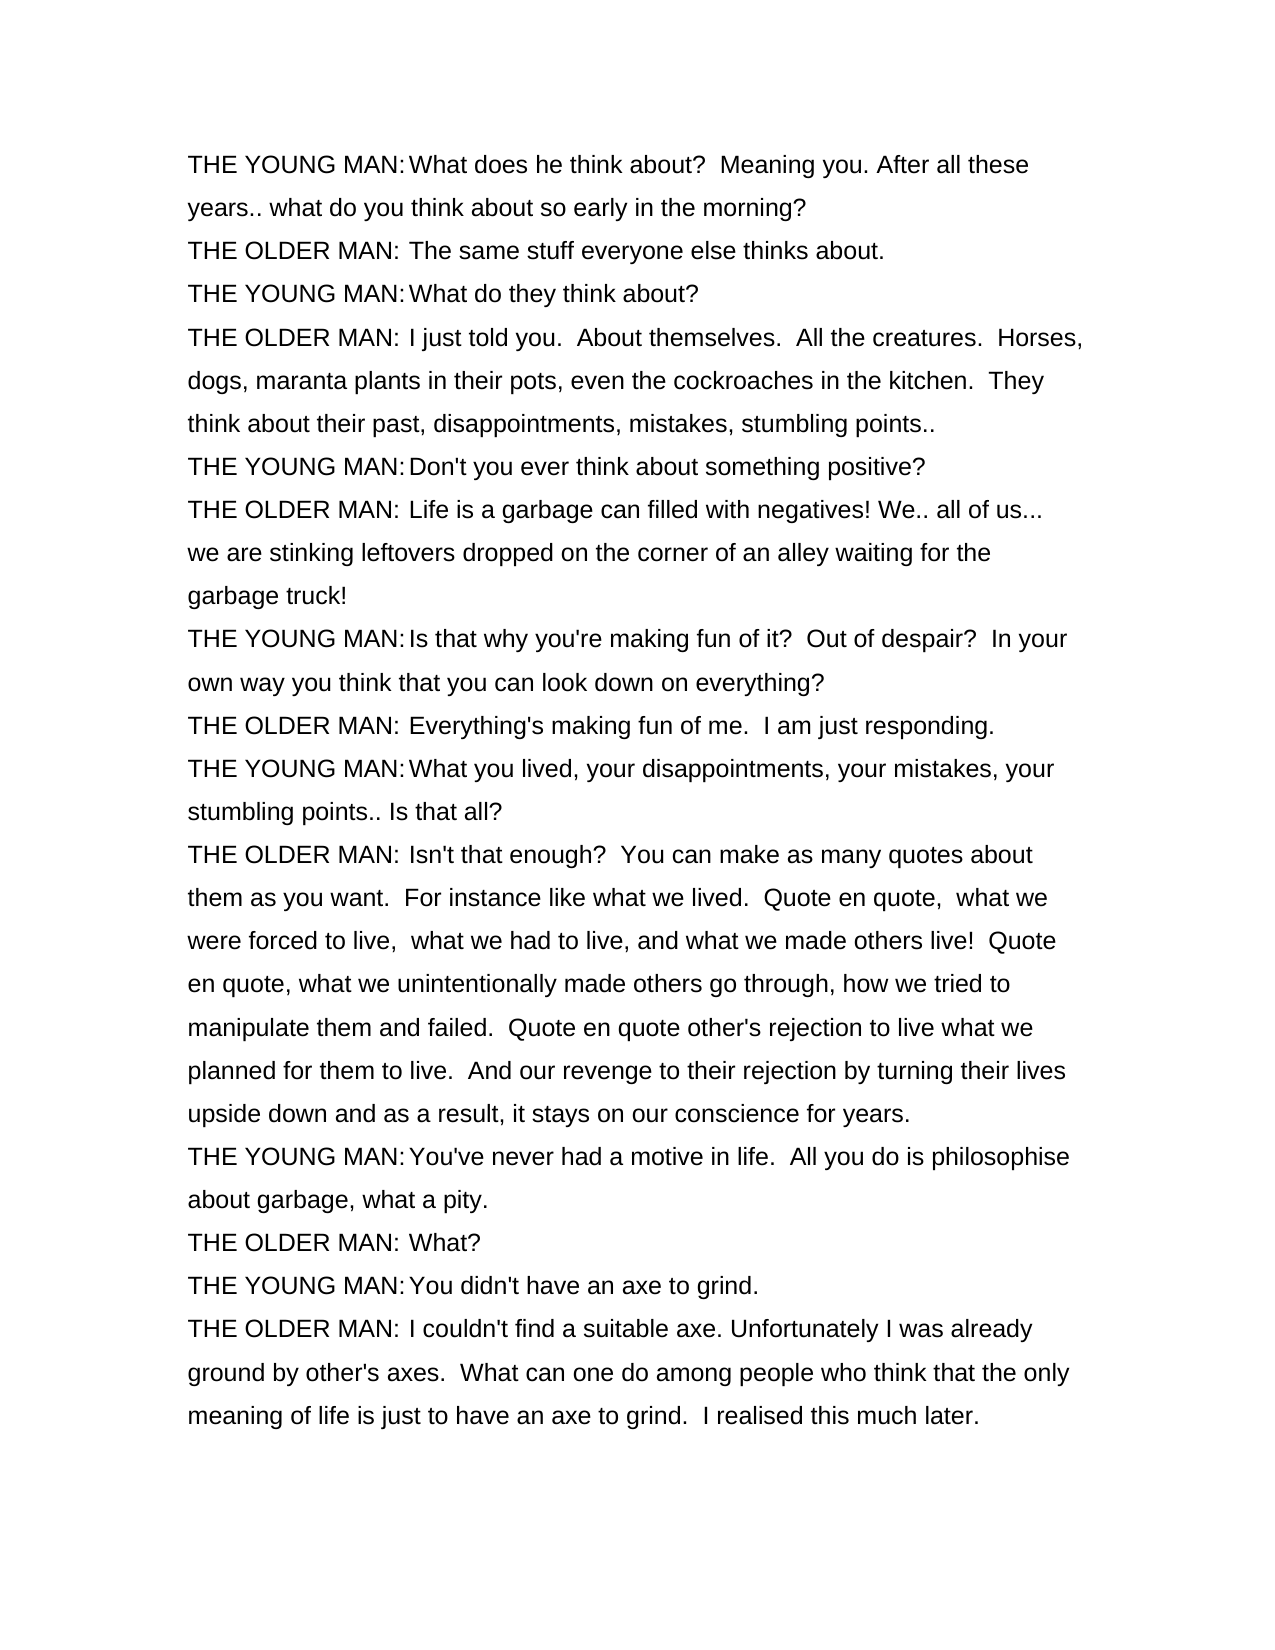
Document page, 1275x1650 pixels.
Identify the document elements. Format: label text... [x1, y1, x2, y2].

text THE OLDER MAN: What? [187, 1228, 1087, 1257]
text THE YOUNG MAN: What does he think about? Meaning you. After all these years.. what do you think about so early in the morning? [187, 150, 1087, 222]
text THE OLDER MAN: The same stuff everyone else thinks about. [187, 236, 1087, 265]
text THE OLDER MAN: Life is a garbage can filled with negatives! We.. all of us... [187, 495, 1087, 524]
text THE YOUNG MAN: You didn't have an axe to grind. [187, 1271, 1087, 1300]
text THE YOUNG MAN: Is that why you're making fun of it? Out of despair? In your own way you think that you can look down on everything? [187, 624, 1087, 696]
text THE OLDER MAN: I just told you. About themselves. All the creatures. Horses, dogs, maranta plants in their pots, even the cockroaches in the kitchen. They think about their past, disappointments, mistakes, stumbling points.. [187, 322, 1087, 437]
text we are stinking leftovers dropped on the corner of an alley waiting for the garbage truck! [187, 538, 1087, 610]
text THE YOUNG MAN: What you lived, your disappointments, your mistakes, your stumbling points.. Is that all? [187, 754, 1087, 826]
text THE YOUNG MAN: What do they think about? [187, 279, 1087, 308]
text THE OLDER MAN: Isn't that enough? You can make as many quotes about them as you want. For instance like what we lived. Quote en quote, what we were forced to live, what we had to live, and what we made others live! Quote en quote, what we unintentionally made others go through, how we tried to manipulate them and failed. Quote en quote other's rejection to live what we planned for them to live. And our revenge to their rejection by turning their lives upside down and as a result, it stays on our conscience for years. [187, 840, 1087, 1127]
text THE YOUNG MAN: You've never had a motive in life. All you do is philosophise about garbage, what a pity. [187, 1142, 1087, 1214]
text THE OLDER MAN: I couldn't find a suitable axe. Unfortunately I was already ground by other's axes. What can one do among people who think that the only meaning of life is just to have an axe to grind. I realised this much later. [187, 1314, 1087, 1429]
text THE OLDER MAN: Everything's making fun of me. I am just responding. [187, 711, 1087, 739]
text THE YOUNG MAN: Don't you ever think about something positive? [187, 452, 1087, 481]
